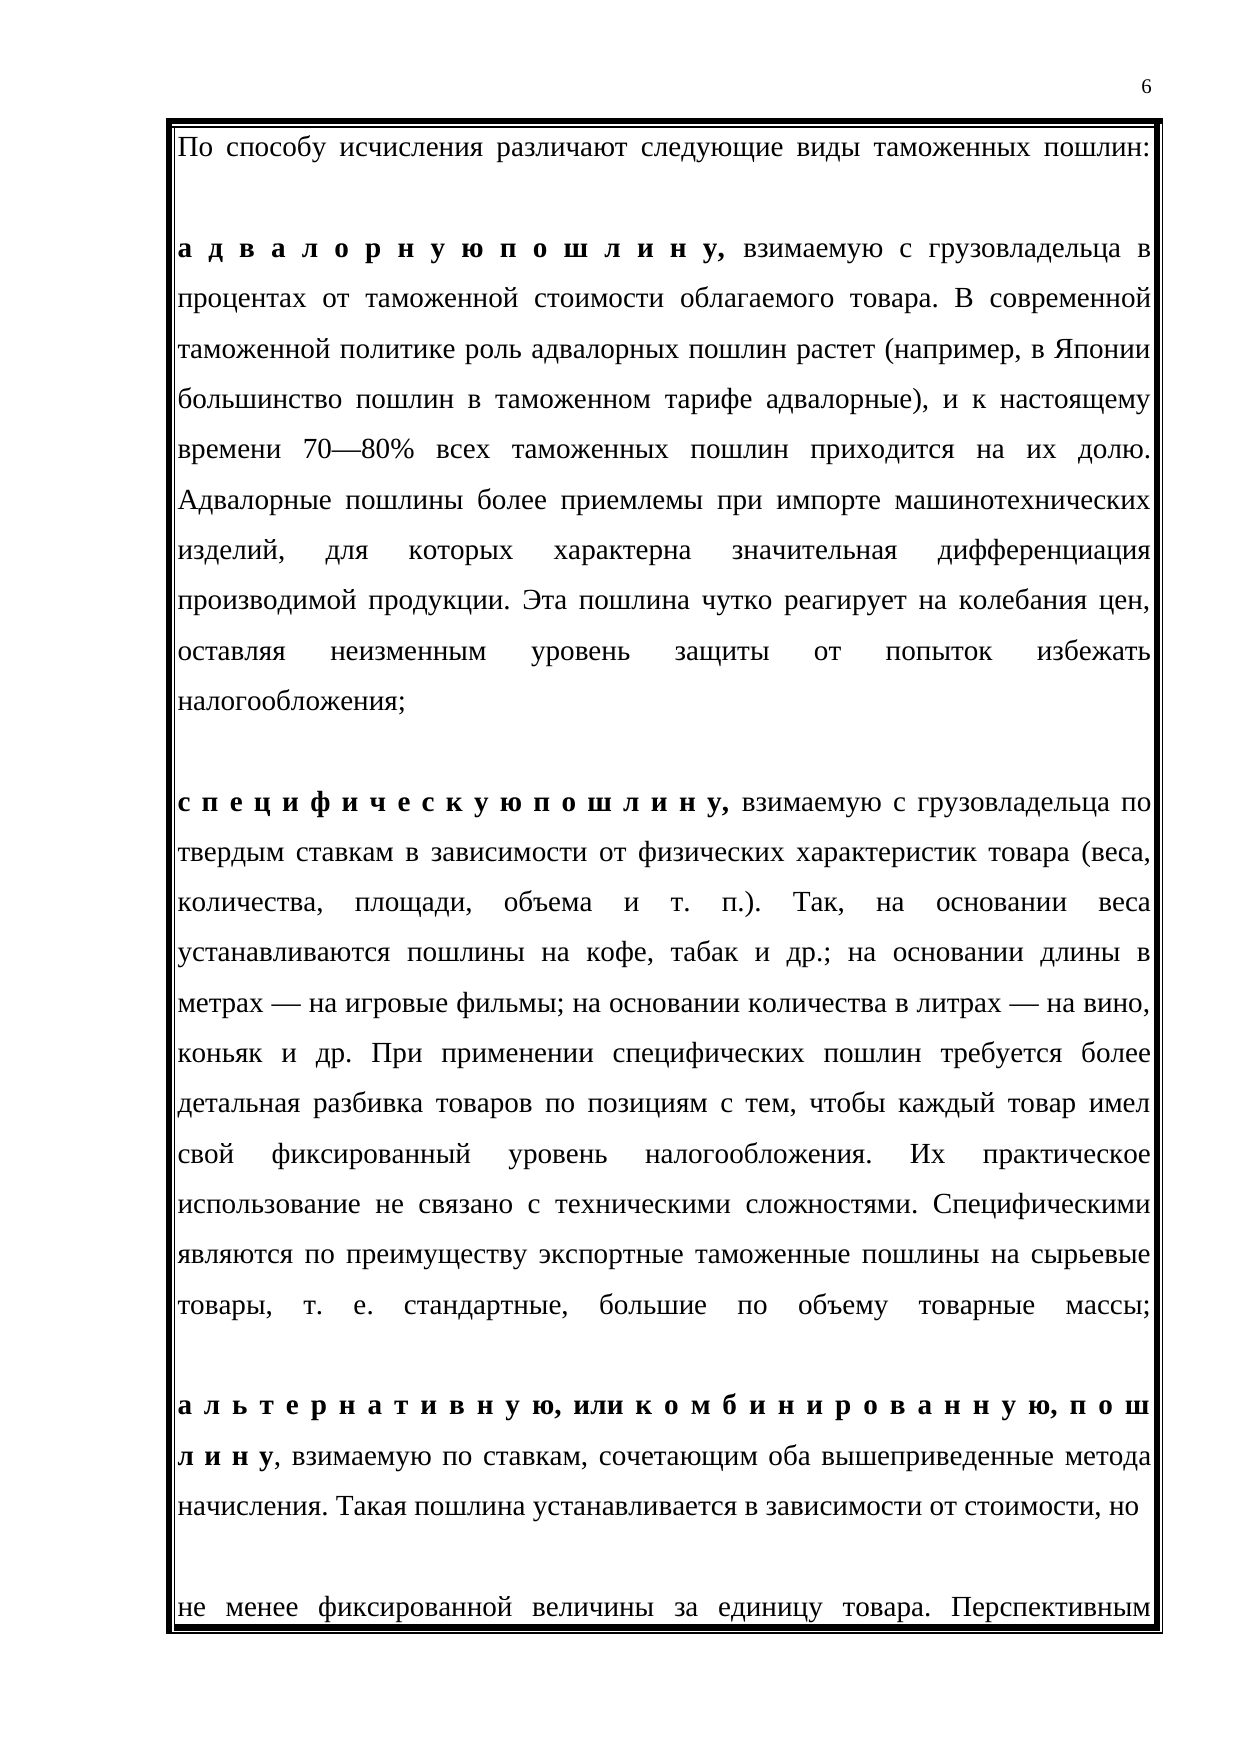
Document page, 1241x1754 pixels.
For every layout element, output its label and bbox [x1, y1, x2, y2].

text [175, 128, 1154, 1522]
text [175, 1527, 1154, 1624]
